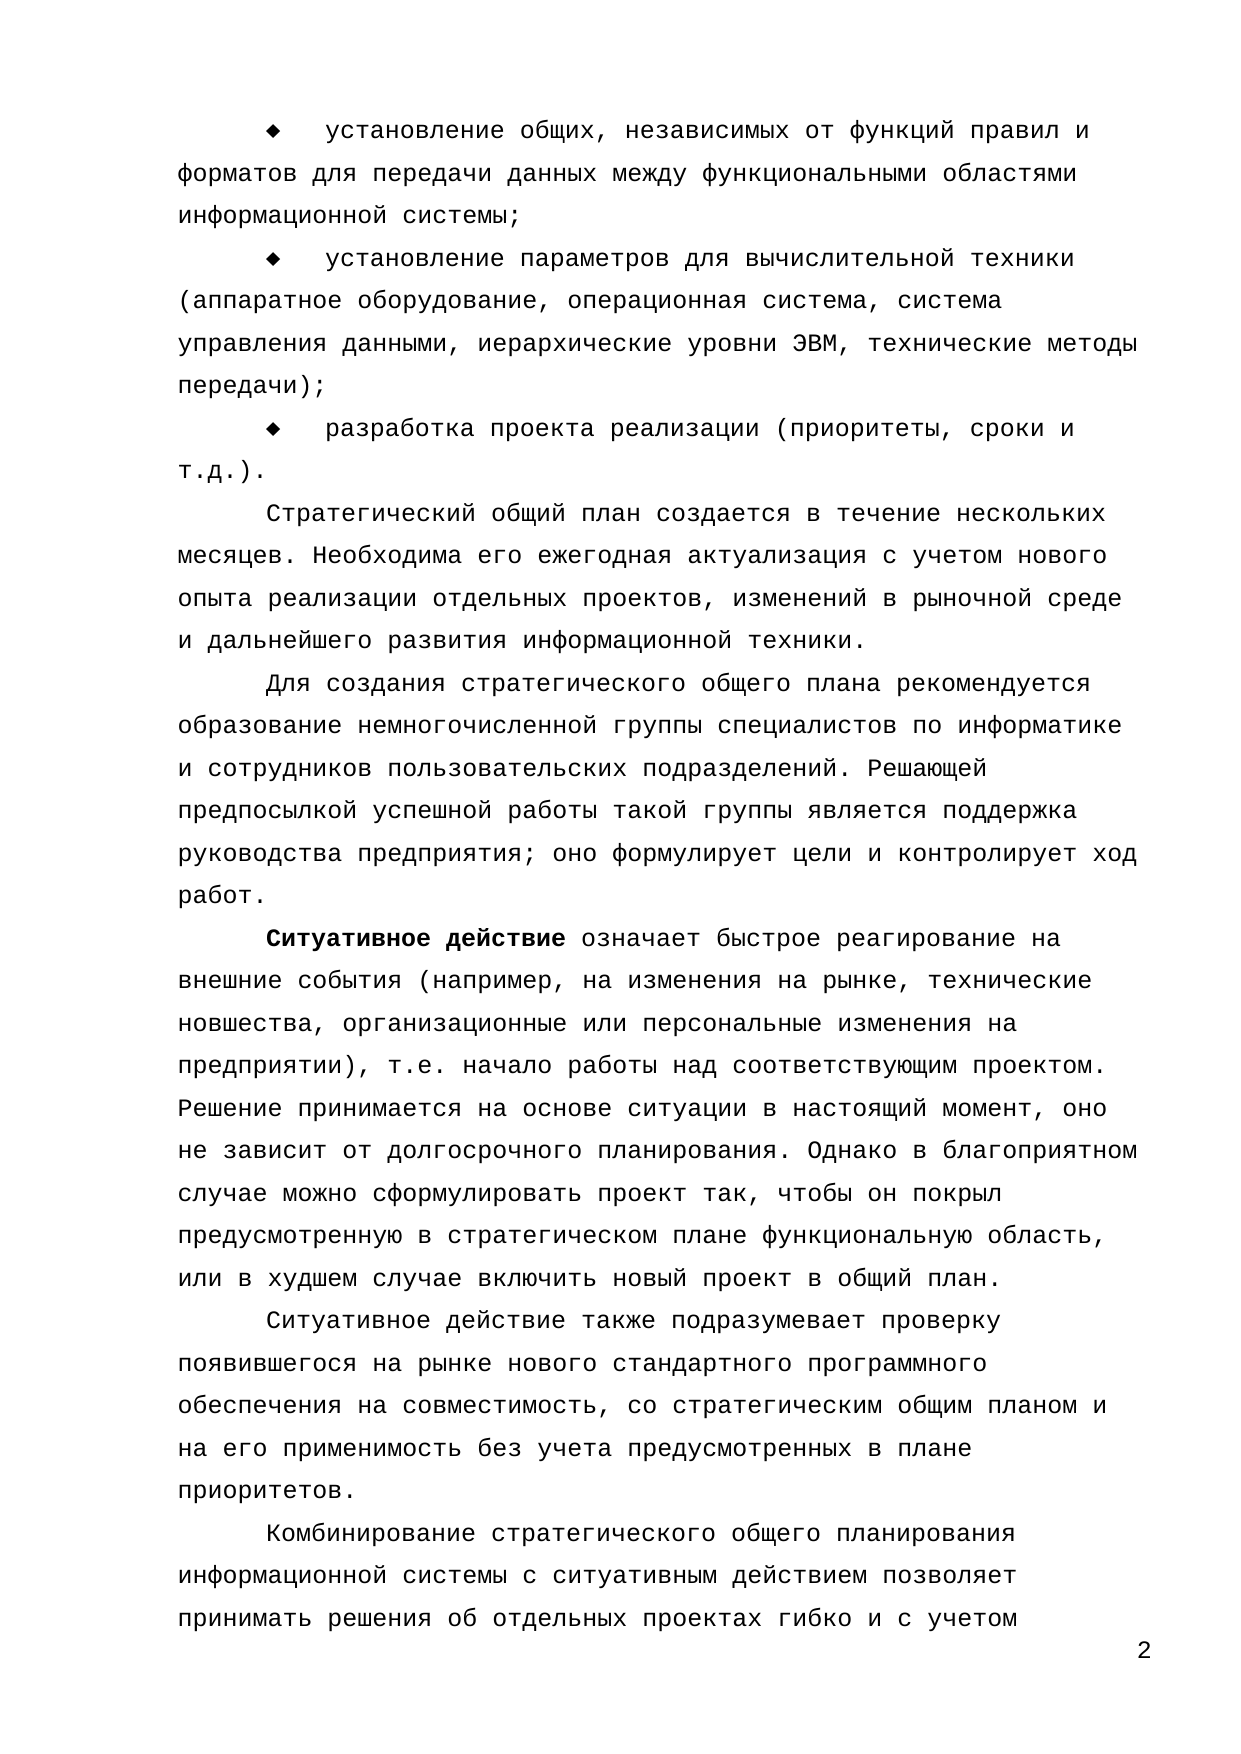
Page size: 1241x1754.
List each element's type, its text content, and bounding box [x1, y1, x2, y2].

list установление параметров для вычислительной техники (аппаратное оборудование, операционная система, система управления данными, иерархические уровни ЭВМ, технические методы передачи); [177, 246, 1152, 401]
text Ситуативное действие означает быстрое реагирование на внешние события (например, на изменения на рынке, технические новшества, организационные или персональные изменения на предприятии), т.е. начало работы над соответствующим проектом. Решение принимается на основе ситуации в настоящий момент, оно не зависит от долгосрочного планирования. Однако в благоприятном случае можно сформулировать проект так, чтобы он покрыл предусмотренную в стратегическом плане функциональную область, или в худшем случае включить новый проект в общий план. [177, 926, 1152, 1294]
text Стратегический общий план создается в течение нескольких месяцев. Необходима его ежегодная актуализация с учетом нового опыта реализации отдельных проектов, изменений в рыночной среде и дальнейшего развития информационной техники. [177, 501, 1152, 656]
list разработка проекта реализации (приоритеты, сроки и т.д.). [177, 416, 1152, 486]
list установление общих, независимых от функций правил и форматов для передачи данных между функциональными областями информационной системы; [177, 118, 1152, 231]
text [177, 1521, 1152, 1634]
text Для создания стратегического общего плана рекомендуется образование немногочисленной группы специалистов по информатике и сотрудников пользовательских подразделений. Решающей предпосылкой успешной работы такой группы является поддержка руководства предприятия; оно формулирует цели и контролирует ход работ. [177, 671, 1152, 911]
text Ситуативное действие также подразумевает проверку появившегося на рынке нового стандартного программного обеспечения на совместимость, со стратегическим общим планом и на его применимость без учета предусмотренных в плане приоритетов. [177, 1308, 1152, 1506]
